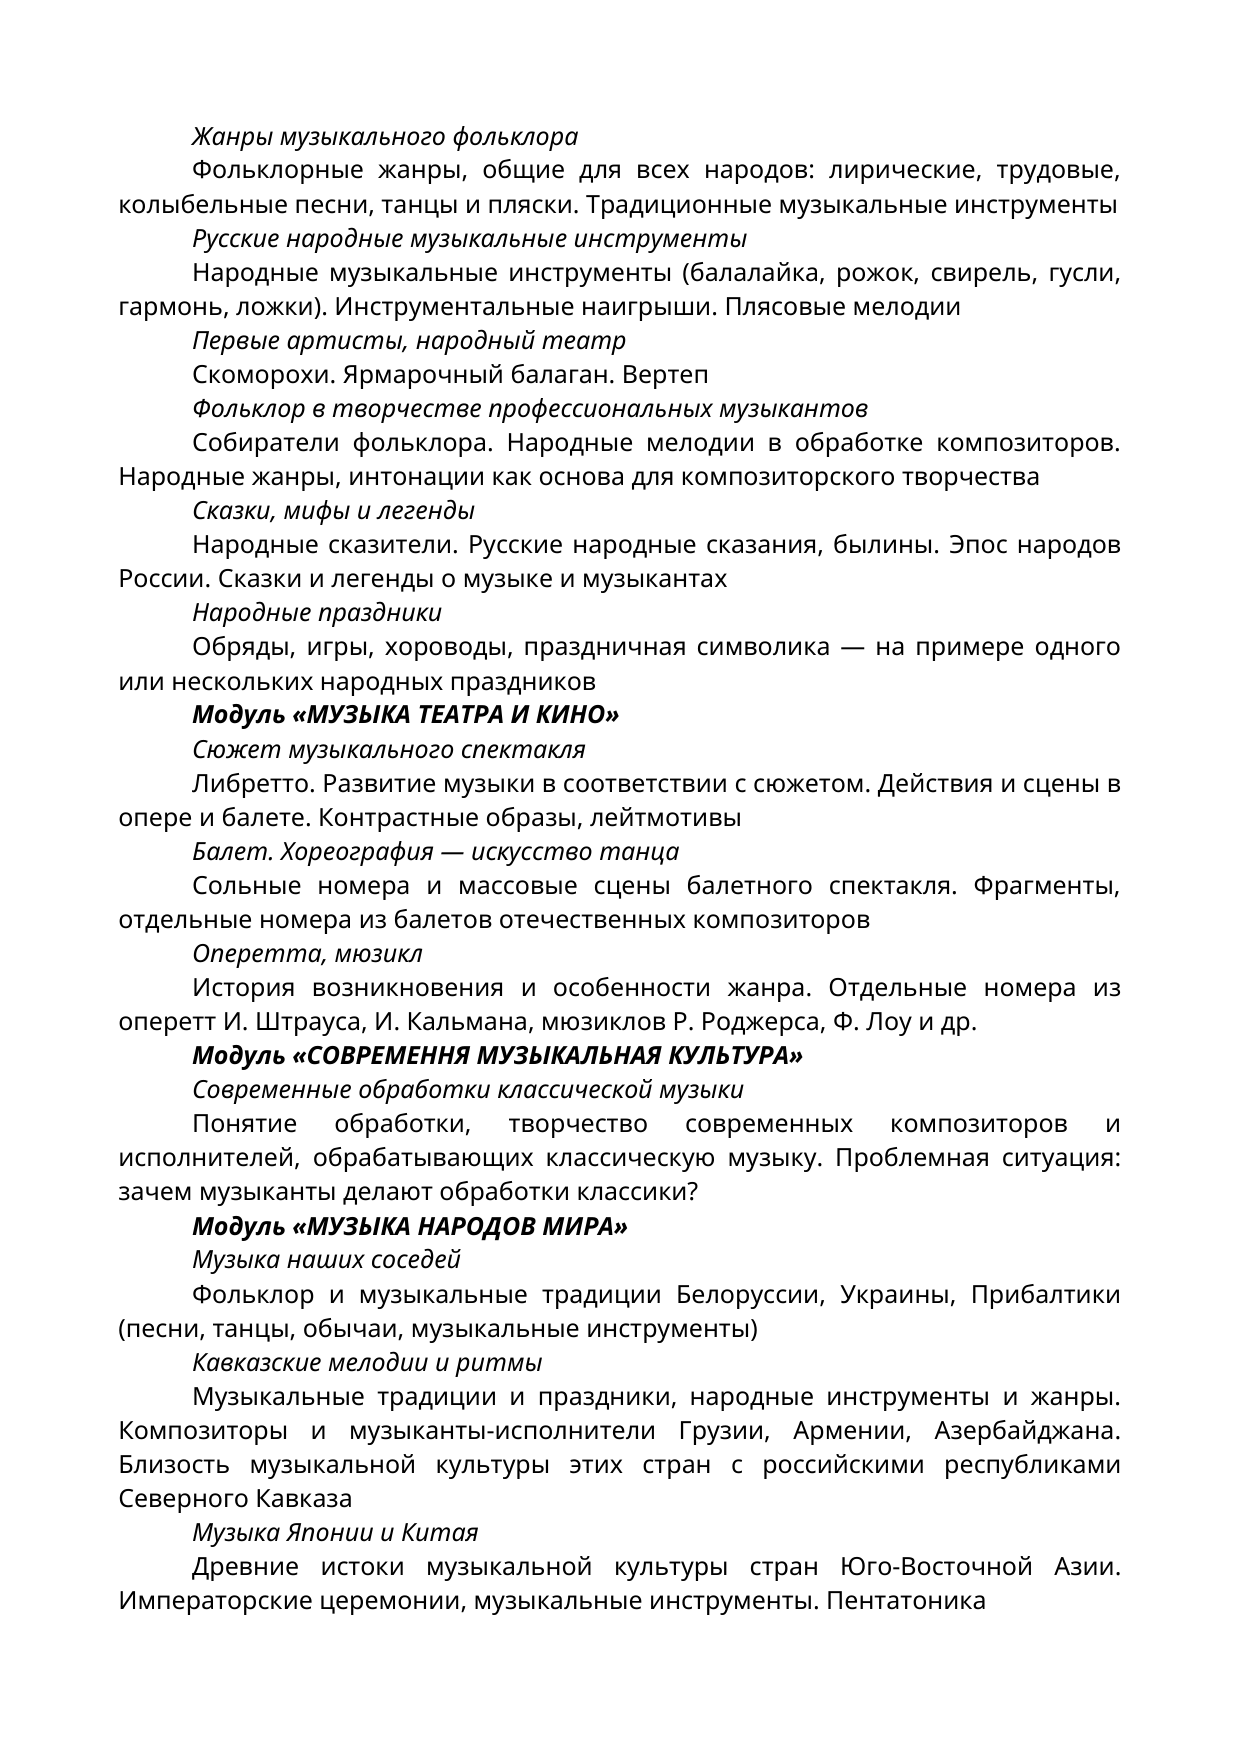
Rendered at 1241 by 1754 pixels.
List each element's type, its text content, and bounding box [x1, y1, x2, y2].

text Музыка наших соседей [118, 1242, 1122, 1276]
text Сюжет музыкального спектакля [118, 731, 1122, 765]
text Понятие обработки, творчество современных композиторов и исполнителей, обрабатывающих классическую музыку. Проблемная ситуация: зачем музыканты делают обработки классики? [118, 1106, 1122, 1208]
text Кавказские мелодии и ритмы [118, 1344, 1122, 1378]
text Народные сказители. Русские народные сказания, былины. Эпос народов России. Сказки и легенды о музыке и музыкантах [118, 527, 1122, 595]
text Модуль «МУЗЫКА НАРОДОВ МИРА» [118, 1208, 1122, 1242]
text Фольклорные жанры, общие для всех народов: лирические, трудовые, колыбельные песни, танцы и пляски. Традиционные музыкальные инструменты [118, 152, 1122, 220]
text Фольклор в творчестве профессиональных музыкантов [118, 391, 1122, 425]
text Народные музыкальные инструменты (балалайка, рожок, свирель, гусли, гармонь, ложки). Инструментальные наигрыши. Плясовые мелодии [118, 254, 1122, 322]
text Древние истоки музыкальной культуры стран Юго-Восточной Азии. Императорские церемонии, музыкальные инструменты. Пентатоника [118, 1549, 1122, 1617]
text Сказки, мифы и легенды [118, 493, 1122, 527]
text Современные обработки классической музыки [118, 1072, 1122, 1106]
text Балет. Хореография — искусство танца [118, 833, 1122, 867]
text Модуль «СОВРЕМЕННЯ МУЗЫКАЛЬНАЯ КУЛЬТУРА» [118, 1038, 1122, 1072]
text Либретто. Развитие музыки в соответствии с сюжетом. Действия и сцены в опере и балете. Контрастные образы, лейтмотивы [118, 765, 1122, 833]
text Народные праздники [118, 595, 1122, 629]
text Музыкальные традиции и праздники, народные инструменты и жанры. Композиторы и музыканты-исполнители Грузии, Армении, Азербайджана. Близость музыкальной культуры этих стран с российскими республиками Северного Кавказа [118, 1378, 1122, 1515]
text Модуль «МУЗЫКА ТЕАТРА И КИНО» [118, 697, 1122, 731]
text Обряды, игры, хороводы, праздничная символика — на примере одного или нескольких народных праздников [118, 629, 1122, 697]
text Сольные номера и массовые сцены балетного спектакля. Фрагменты, отдельные номера из балетов отечественных композиторов [118, 867, 1122, 936]
text Первые артисты, народный театр [118, 322, 1122, 357]
text Скоморохи. Ярмарочный балаган. Вертеп [118, 357, 1122, 391]
text Музыка Японии и Китая [118, 1515, 1122, 1549]
text Собиратели фольклора. Народные мелодии в обработке композиторов. Народные жанры, интонации как основа для композиторского творчества [118, 425, 1122, 493]
text Жанры музыкального фольклора [118, 118, 1122, 152]
text История возникновения и особенности жанра. Отдельные номера из оперетт И. Штрауса, И. Кальмана, мюзиклов Р. Роджерса, Ф. Лоу и др. [118, 970, 1122, 1038]
text Фольклор и музыкальные традиции Белоруссии, Украины, Прибалтики (песни, танцы, обычаи, музыкальные инструменты) [118, 1276, 1122, 1344]
text Оперетта, мюзикл [118, 936, 1122, 970]
text Русские народные музыкальные инструменты [118, 220, 1122, 254]
